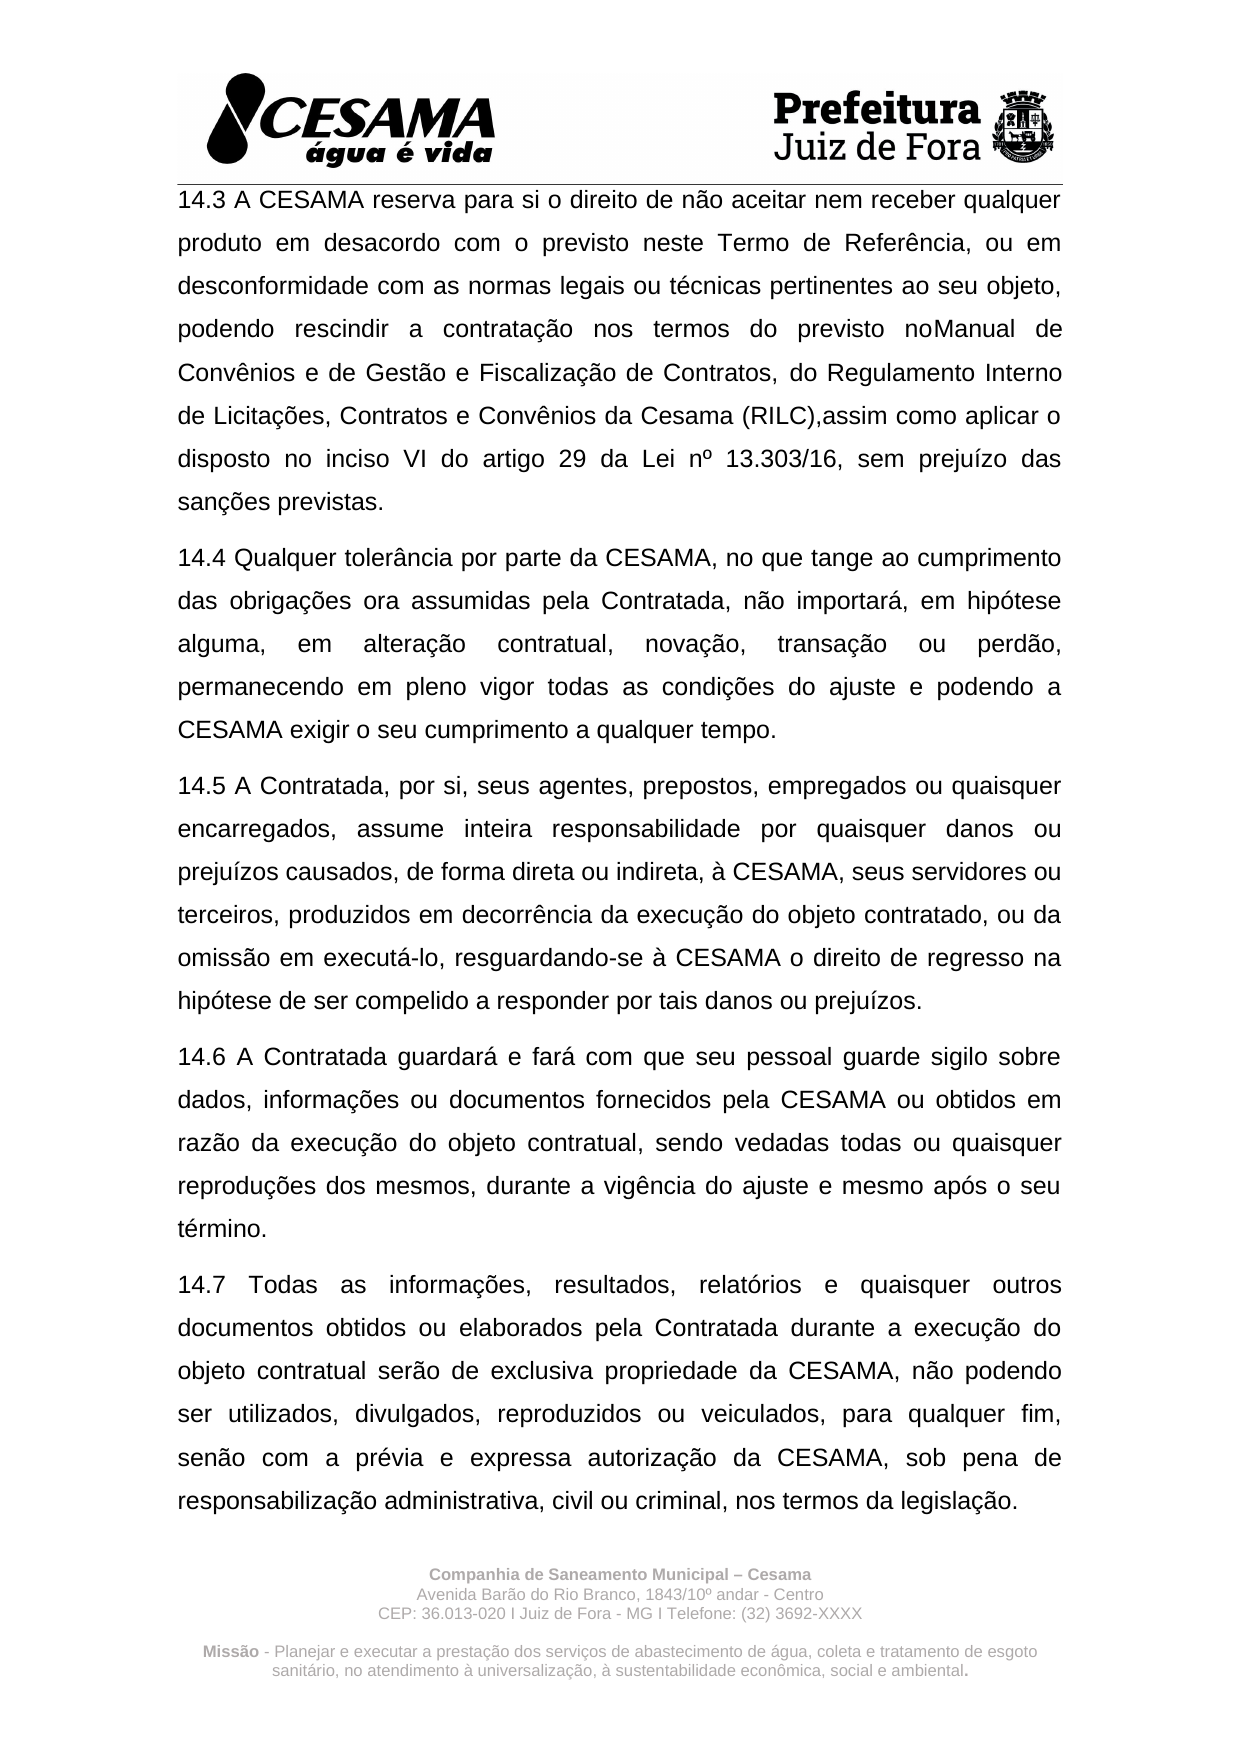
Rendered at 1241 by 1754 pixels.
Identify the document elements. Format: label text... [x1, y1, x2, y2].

text 14.4 Qualquer tolerância por parte da CESAMA, no que tange ao cumprimento das obrigações ora assumidas pela Contratada, não importará, em hipótese alguma, em alteração contratual, novação, transação ou perdão, permanecendo em pleno vigor todas as condições do ajuste e podendo a CESAMA exigir o seu cumprimento a qualquer tempo. [177, 542, 1063, 744]
picture [177, 73, 1063, 185]
text 14.6 A Contratada guardará e fará com que seu pessoal guarde sigilo sobre dados, informações ou documentos fornecidos pela CESAMA ou obtidos em razão da execução do objeto contratual, sendo vedadas todas ou quaisquer reproduções dos mesmos, durante a vigência do ajuste e mesmo após o seu término. [177, 1042, 1063, 1243]
text 14.7 Todas as informações, resultados, relatórios e quaisquer outros documentos obtidos ou elaborados pela Contratada durante a execução do objeto contratual serão de exclusiva propriedade da CESAMA, não podendo ser utilizados, divulgados, reproduzidos ou veiculados, para qualquer fim, senão com a prévia e expressa autorização da CESAMA, sob pena de responsabilização administrativa, civil ou criminal, nos termos da legislação. [177, 1270, 1063, 1514]
text 14.3 A CESAMA reserva para si o direito de não aceitar nem receber qualquer produto em desacordo com o previsto neste Termo de Referência, ou em desconformidade com as normas legais ou técnicas pertinentes ao seu objeto, podendo rescindir a contratação nos termos do previsto noManual de Convênios e de Gestão e Fiscalização de Contratos, do Regulamento Interno de Licitações, Contratos e Convênios da Cesama (RILC),assim como aplicar o disposto no inciso VI do artigo 29 da Lei nº 13.303/16, sem prejuízo das sanções previstas. [177, 185, 1063, 516]
text 14.5 A Contratada, por si, seus agentes, prepostos, empregados ou quaisquer encarregados, assume inteira responsabilidade por quaisquer danos ou prejuízos causados, de forma direta ou indireta, à CESAMA, seus servidores ou terceiros, produzidos em decorrência da execução do objeto contratado, ou da omissão em executá-lo, resguardando-se à CESAMA o direito de regresso na hipótese de ser compelido a responder por tais danos ou prejuízos. [177, 771, 1063, 1015]
